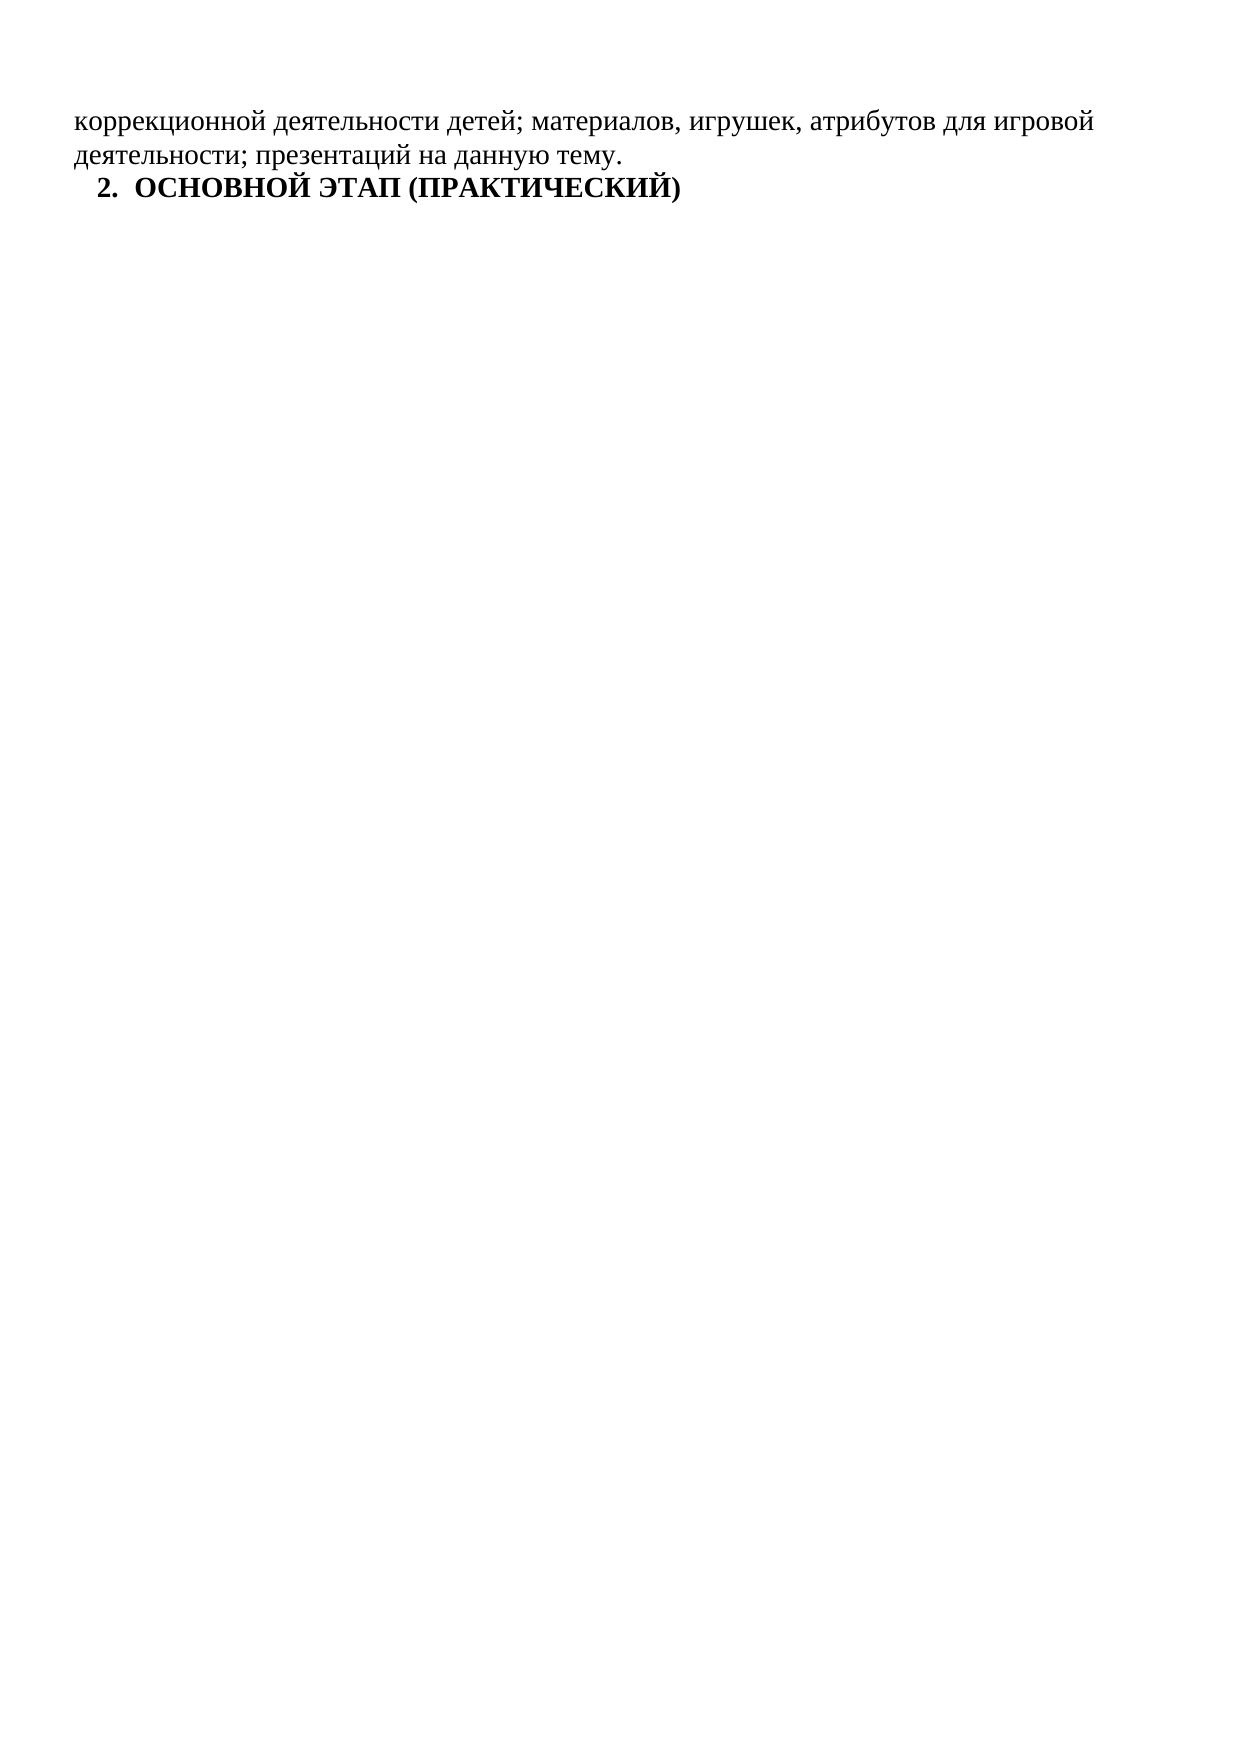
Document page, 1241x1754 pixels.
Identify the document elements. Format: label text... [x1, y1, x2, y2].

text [59, 103, 1122, 171]
list ОСНОВНОЙ ЭТАП (ПРАКТИЧЕСКИЙ) [97, 171, 1122, 204]
